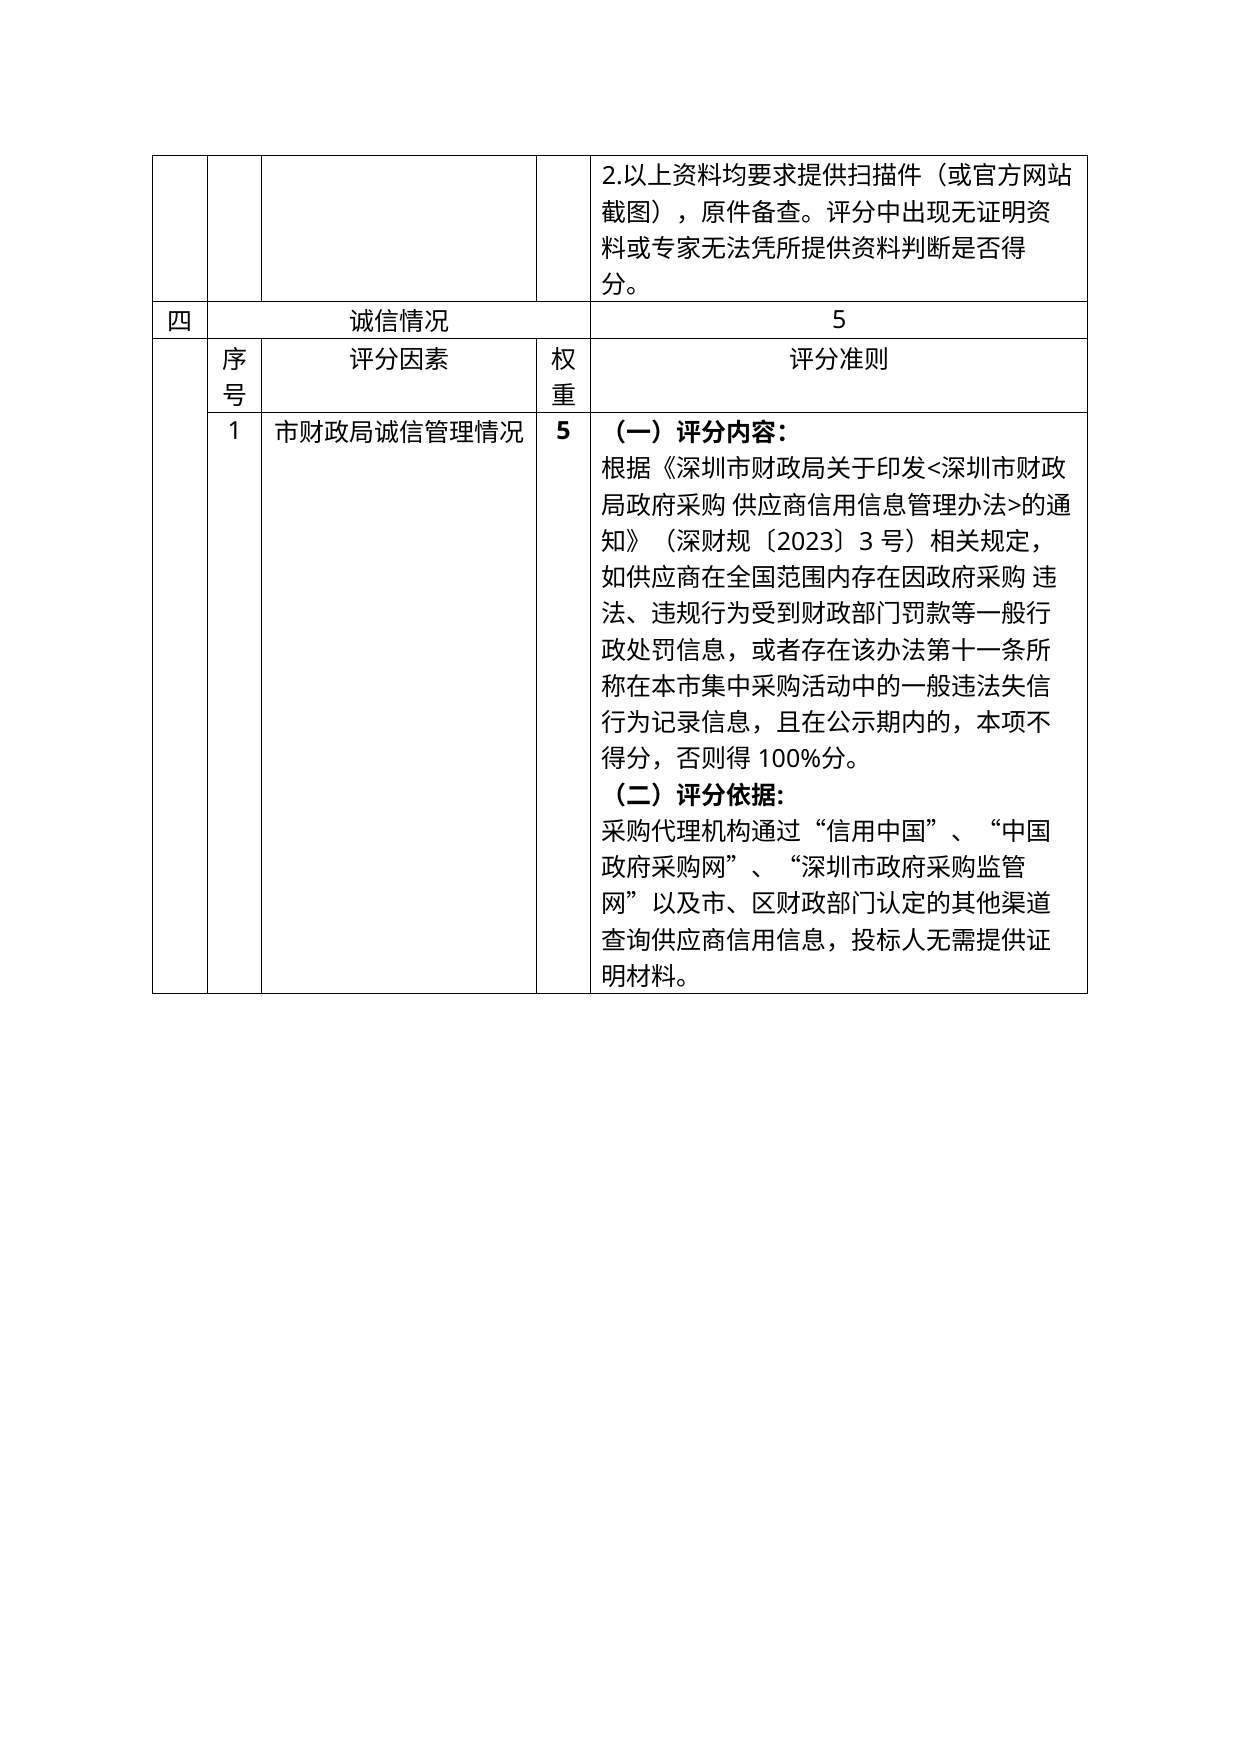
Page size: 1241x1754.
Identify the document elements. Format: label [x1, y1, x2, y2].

table_cell [148, 150, 1093, 998]
